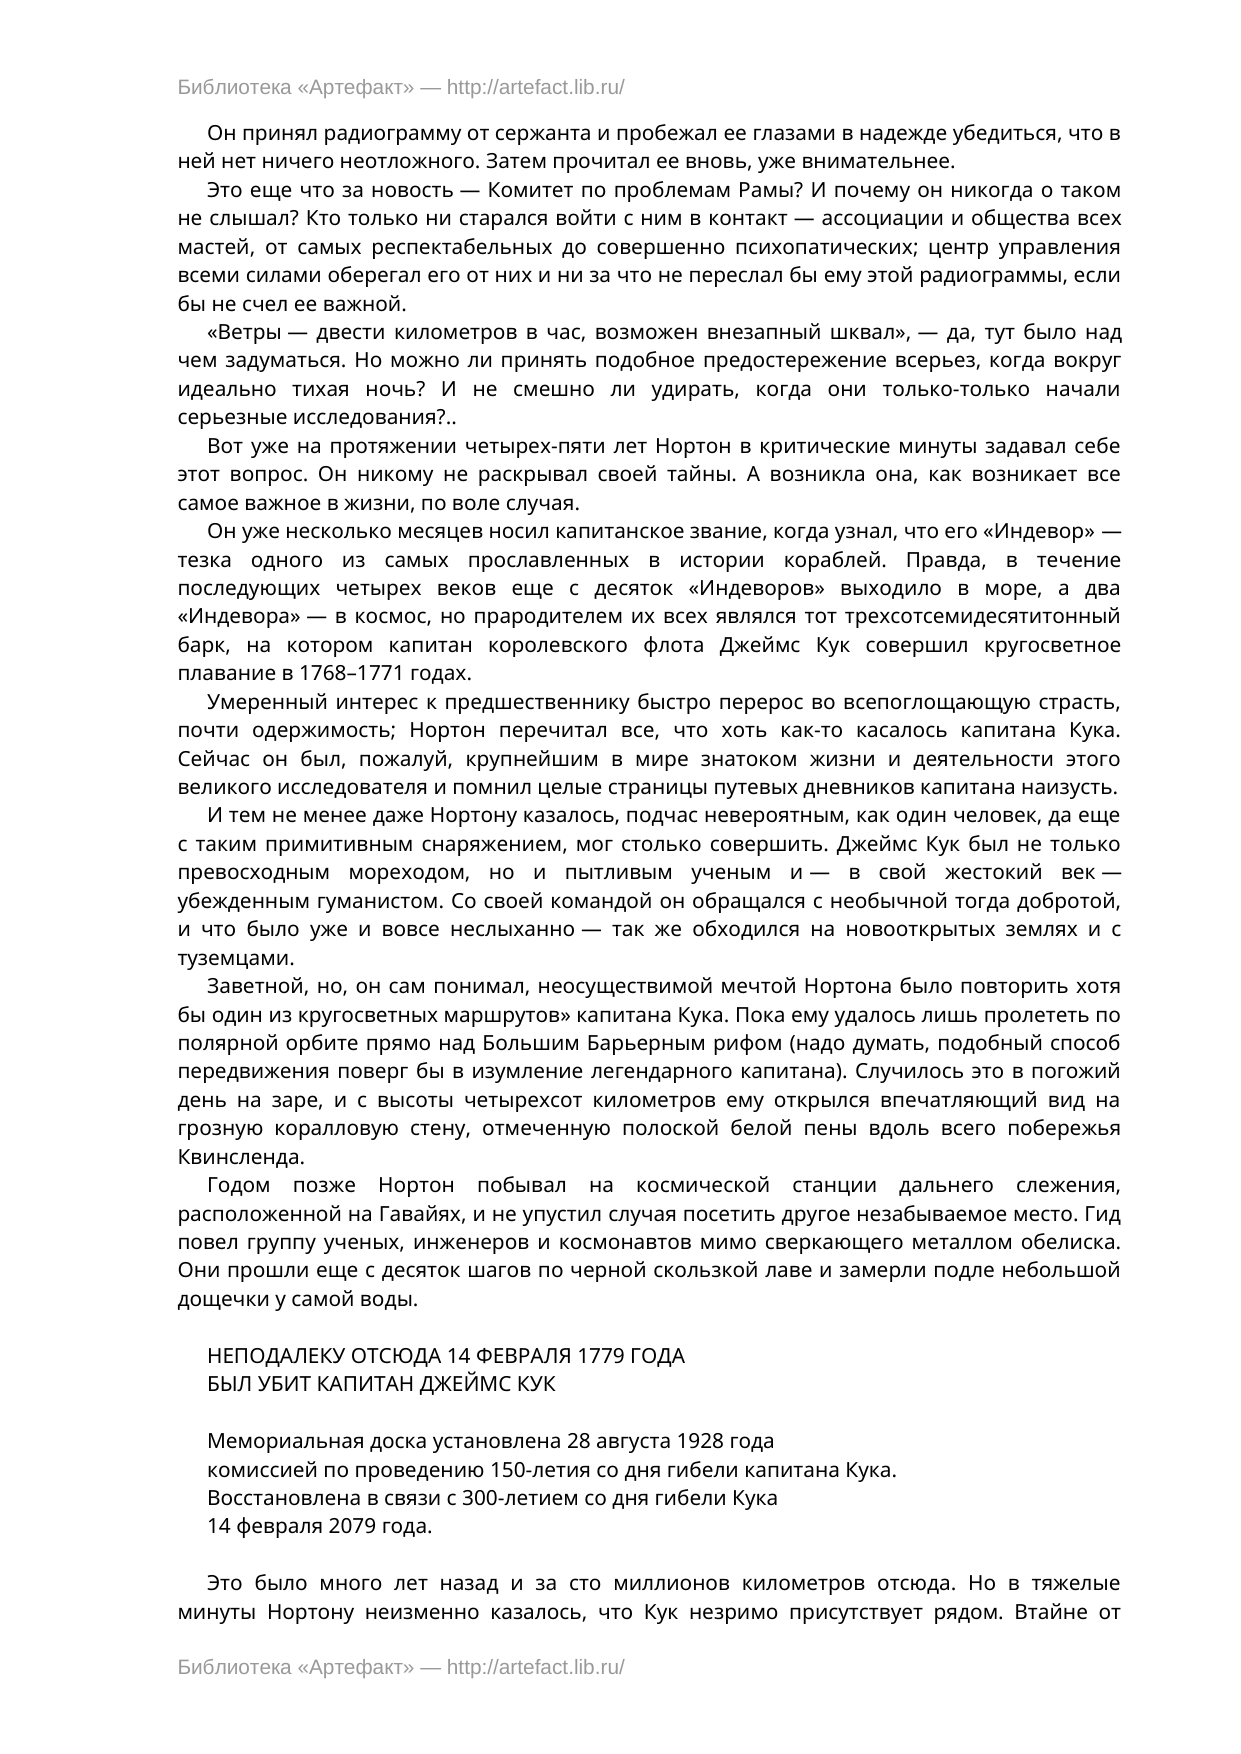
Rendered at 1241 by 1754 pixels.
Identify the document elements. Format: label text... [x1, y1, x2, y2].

text БЫЛ УБИТ КАПИТАН ДЖЕЙМС КУК [177, 1369, 1122, 1398]
text Заветной, но, он сам понимал, неосуществимой мечтой Нортона было повторить хотя бы один из кругосветных маршрутов» капитана Кука. Пока ему удалось лишь пролететь по полярной орбите прямо над Большим Барьерным рифом (надо думать, подобный способ передвижения поверг бы в изумление легендарного капитана). Случилось это в погожий день на заре, и с высоты четырехсот километров ему открылся впечатляющий вид на грозную коралловую стену, отмеченную полоской белой пены вдоль всего побережья Квинсленда. [177, 971, 1122, 1170]
text Вот уже на протяжении четырех-пяти лет Нортон в критические минуты задавал себе этот вопрос. Он никому не раскрывал своей тайны. А возникла она, как возникает все самое важное в жизни, по воле случая. [177, 431, 1122, 516]
text Мемориальная доска установлена 28 августа 1928 года [177, 1426, 1122, 1455]
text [177, 1568, 1122, 1625]
text комиссией по проведению 150-летия со дня гибели капитана Кука. [177, 1455, 1122, 1483]
text Он принял радиограмму от сержанта и пробежал ее глазами в надежде убедиться, что в ней нет ничего неотложного. Затем прочитал ее вновь, уже внимательнее. [177, 118, 1122, 175]
text «Ветры — двести километров в час, возможен внезапный шквал», — да, тут было над чем задуматься. Но можно ли принять подобное предостережение всерьез, когда вокруг идеально тихая ночь? И не смешно ли удирать, когда они только-только начали серьезные исследования?.. [177, 317, 1122, 431]
text НЕПОДАЛЕКУ ОТСЮДА 14 ФЕВРАЛЯ 1779 ГОДА [177, 1341, 1122, 1369]
text Он уже несколько месяцев носил капитанское звание, когда узнал, что его «Индевор» — тезка одного из самых прославленных в истории кораблей. Правда, в течение последующих четырех веков еще с десяток «Индеворов» выходило в море, а два «Индевора» — в космос, но прародителем их всех являлся тот трехсотсемидесятитонный барк, на котором капитан королевского флота Джеймс Кук совершил кругосветное плавание в 1768–1771 годах. [177, 516, 1122, 687]
text Годом позже Нортон побывал на космической станции дальнего слежения, расположенной на Гавайях, и не упустил случая посетить другое незабываемое место. Гид повел группу ученых, инженеров и космонавтов мимо сверкающего металлом обелиска. Они прошли еще с десяток шагов по черной скользкой лаве и замерли подле небольшой дощечки у самой воды. [177, 1170, 1122, 1312]
text Это еще что за новость — Комитет по проблемам Рамы? И почему он никогда о таком не слышал? Кто только ни старался войти с ним в контакт — ассоциации и общества всех мастей, от самых респектабельных до совершенно психопатических; центр управления всеми силами оберегал его от них и ни за что не переслал бы ему этой радиограммы, если бы не счел ее важной. [177, 175, 1122, 317]
text И тем не менее даже Нортону казалось, подчас невероятным, как один человек, да еще с таким примитивным снаряжением, мог столько совершить. Джеймс Кук был не только превосходным мореходом, но и пытливым ученым и — в свой жестокий век — убежденным гуманистом. Со своей командой он обращался с необычной тогда добротой, и что было уже и вовсе неслыханно — так же обходился на новооткрытых землях и с туземцами. [177, 801, 1122, 971]
text Восстановлена в связи с 300-летием со дня гибели Кука [177, 1483, 1122, 1512]
text 14 февраля 2079 года. [177, 1512, 1122, 1540]
text Умеренный интерес к предшественнику быстро перерос во всепоглощающую страсть, почти одержимость; Нортон перечитал все, что хоть как-то касалось капитана Кука. Сейчас он был, пожалуй, крупнейшим в мире знатоком жизни и деятельности этого великого исследователя и помнил целые страницы путевых дневников капитана наизусть. [177, 687, 1122, 801]
